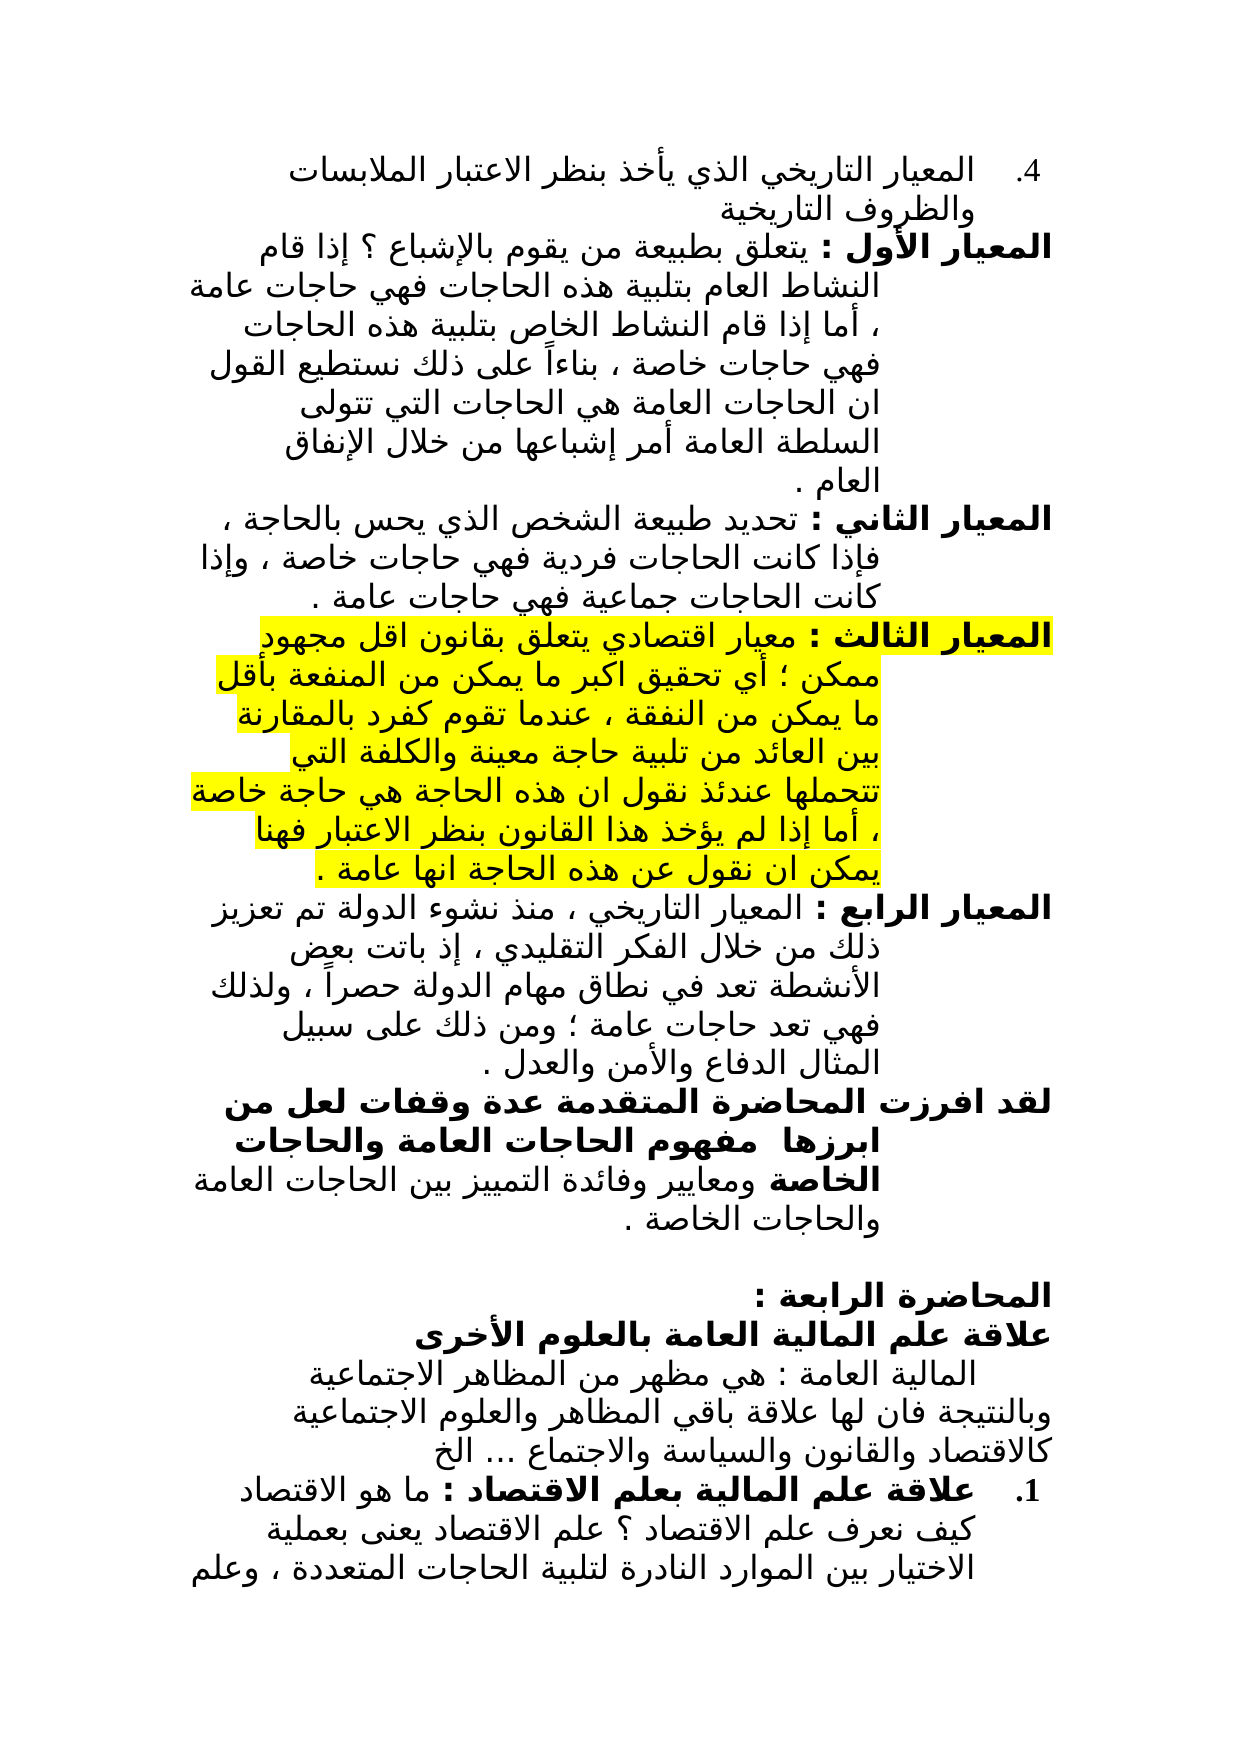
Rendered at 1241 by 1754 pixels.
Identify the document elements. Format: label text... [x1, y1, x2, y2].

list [187, 1471, 1015, 1587]
text المعيار الرابع : المعيار التاريخي ، منذ نشوء الدولة تم تعزيز ذلك من خلال الفكر التقليدي ، إذ باتت بعض الأنشطة تعد في نطاق مهام الدولة حصراً ، ولذلك فهي تعد حاجات عامة ؛ ومن ذلك على سبيل المثال الدفاع والأمن والعدل . [187, 888, 1053, 1083]
text المعيار الثاني : تحديد طبيعة الشخص الذي يحس بالحاجة ، فإذا كانت الحاجات فردية فهي حاجات خاصة ، وإذا كانت الحاجات جماعية فهي حاجات عامة . [187, 500, 1053, 616]
text المعيار الثالث : معيار اقتصادي يتعلق بقانون اقل مجهود ممكن ؛ أي تحقيق اكبر ما يمكن من المنفعة بأقل ما يمكن من النفقة ، عندما تقوم كفرد بالمقارنة بين العائد من تلبية حاجة معينة والكلفة التي تتحملها عندئذ نقول ان هذه الحاجة هي حاجة خاصة ، أما إذا لم يؤخذ هذا القانون بنظر الاعتبار فهنا يمكن ان نقول عن هذه الحاجة انها عامة . [187, 616, 1053, 888]
list المعيار التاريخي الذي يأخذ بنظر الاعتبار الملابسات والظروف التاريخية [187, 150, 1015, 228]
text علاقة علم المالية العامة بالعلوم الأخرى [187, 1315, 1053, 1354]
text المعيار الأول : يتعلق بطبيعة من يقوم بالإشباع ؟ إذا قام النشاط العام بتلبية هذه الحاجات فهي حاجات عامة ، أما إذا قام النشاط الخاص بتلبية هذه الحاجات فهي حاجات خاصة ، بناءاً على ذلك نستطيع القول ان الحاجات العامة هي الحاجات التي تتولى السلطة العامة أمر إشباعها من خلال الإنفاق العام . [187, 228, 1053, 500]
text المحاضرة الرابعة : [187, 1276, 1053, 1315]
text المالية العامة : هي مظهر من المظاهر الاجتماعية وبالنتيجة فان لها علاقة باقي المظاهر والعلوم الاجتماعية كالاقتصاد والقانون والسياسة والاجتماع ... الخ [187, 1354, 1053, 1471]
text لقد افرزت المحاضرة المتقدمة عدة وقفات لعل من ابرزها مفهوم الحاجات العامة والحاجات الخاصة ومعايير وفائدة التمييز بين الحاجات العامة والحاجات الخاصة . [187, 1083, 1053, 1238]
